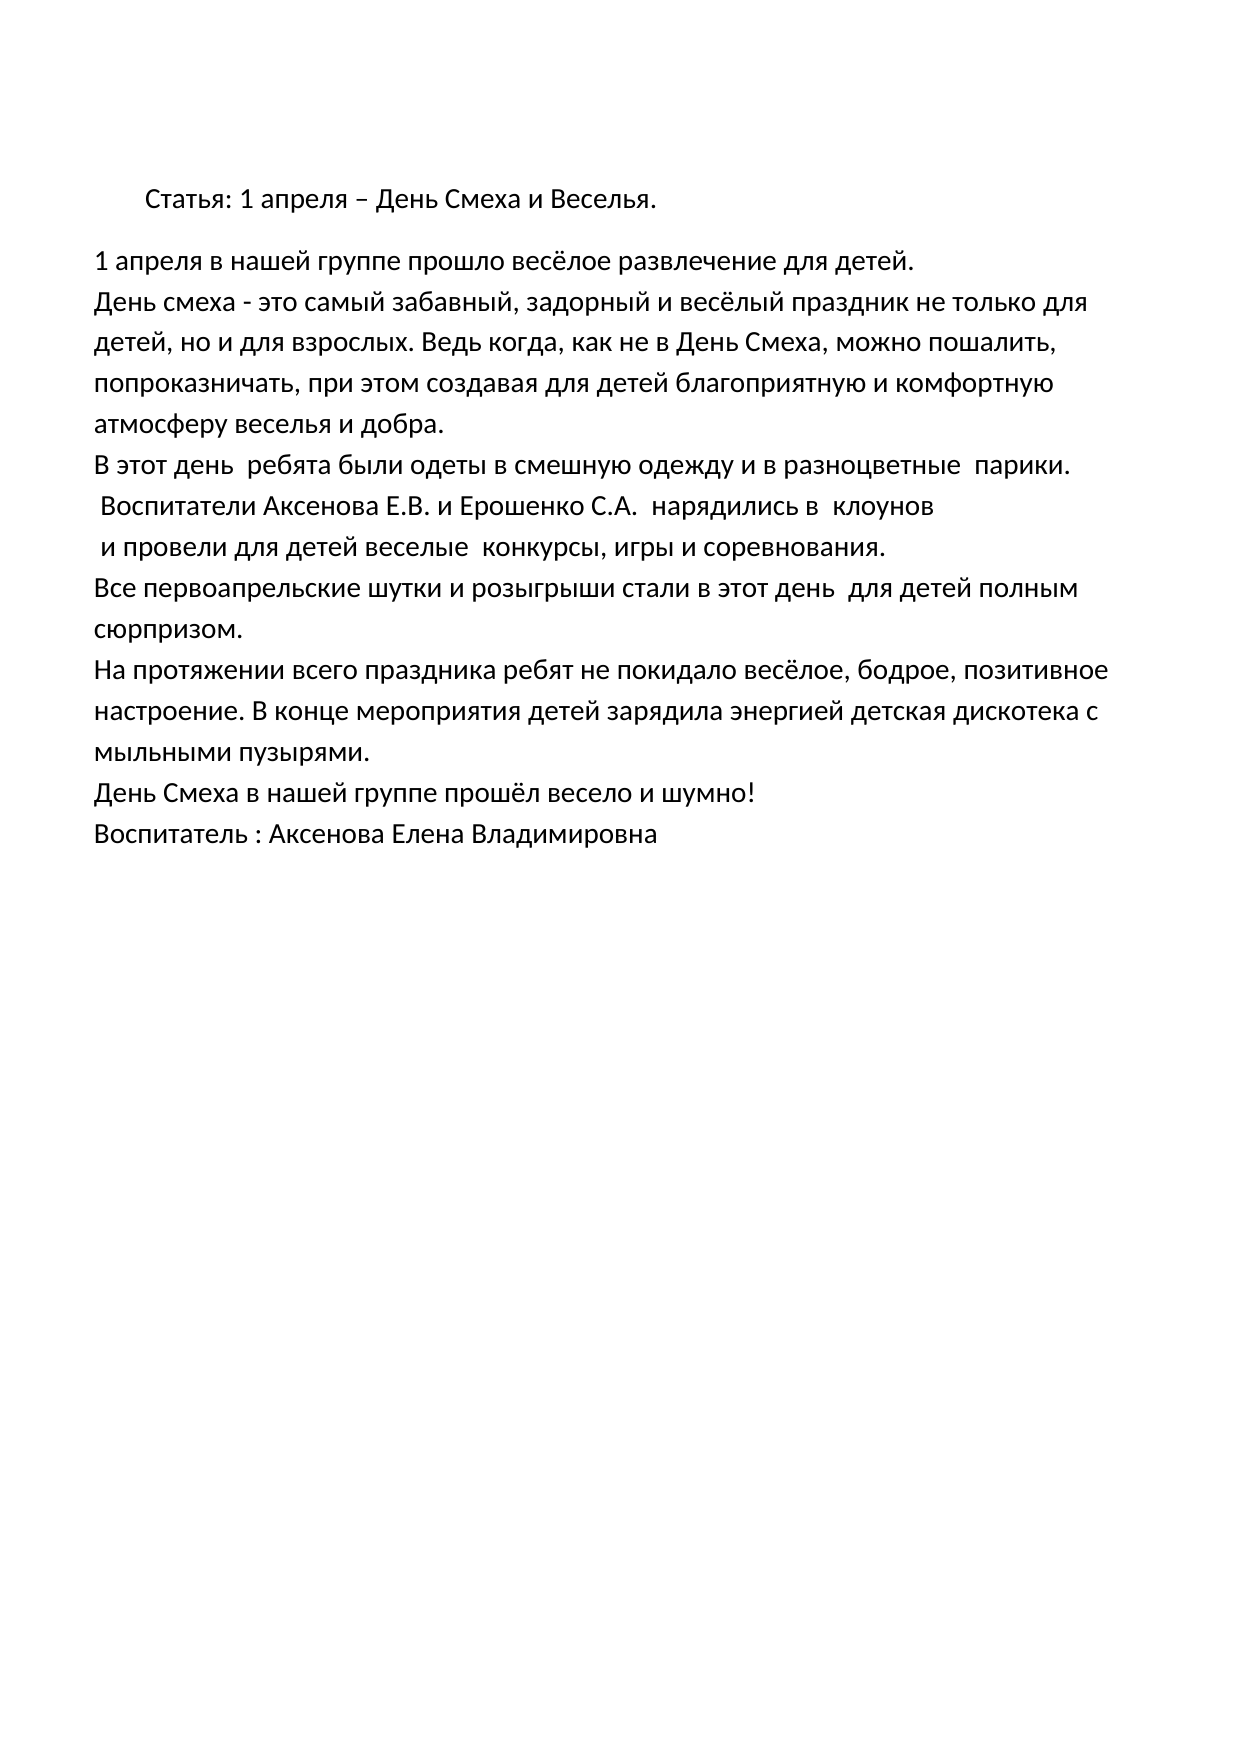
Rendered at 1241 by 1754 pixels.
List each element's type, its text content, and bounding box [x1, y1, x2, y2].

text День смеха - это самый забавный, задорный и весёлый праздник не только для детей, но и для взрослых. Ведь когда, как не в День Смеха, можно пошалить, попроказничать, при этом создавая для детей благоприятную и комфортную атмосферу веселья и добра. [94, 283, 1152, 441]
text Воспитатель : Аксенова Елена Владимировна [94, 815, 1152, 850]
text и провели для детей веселые конкурсы, игры и соревнования. [94, 528, 1152, 564]
text 1 апреля в нашей группе прошло весёлое развлечение для детей. [94, 242, 1152, 277]
text Статья: 1 апреля – День Смеха и Веселья. [20, 180, 1152, 216]
text День Смеха в нашей группе прошёл весело и шумно! [94, 774, 1152, 809]
text Все первоапрельские шутки и розыгрыши стали в этот день для детей полным сюрпризом. [94, 569, 1152, 646]
text В этот день ребята были одеты в смешную одежду и в разноцветные парики. [94, 446, 1152, 482]
text Воспитатели Аксенова Е.В. и Ерошенко С.А. нарядились в клоунов [94, 487, 1152, 523]
text На протяжении всего праздника ребят не покидало весёлое, бодрое, позитивное настроение. В конце мероприятия детей зарядила энергией детская дискотека с мыльными пузырями. [94, 651, 1152, 768]
